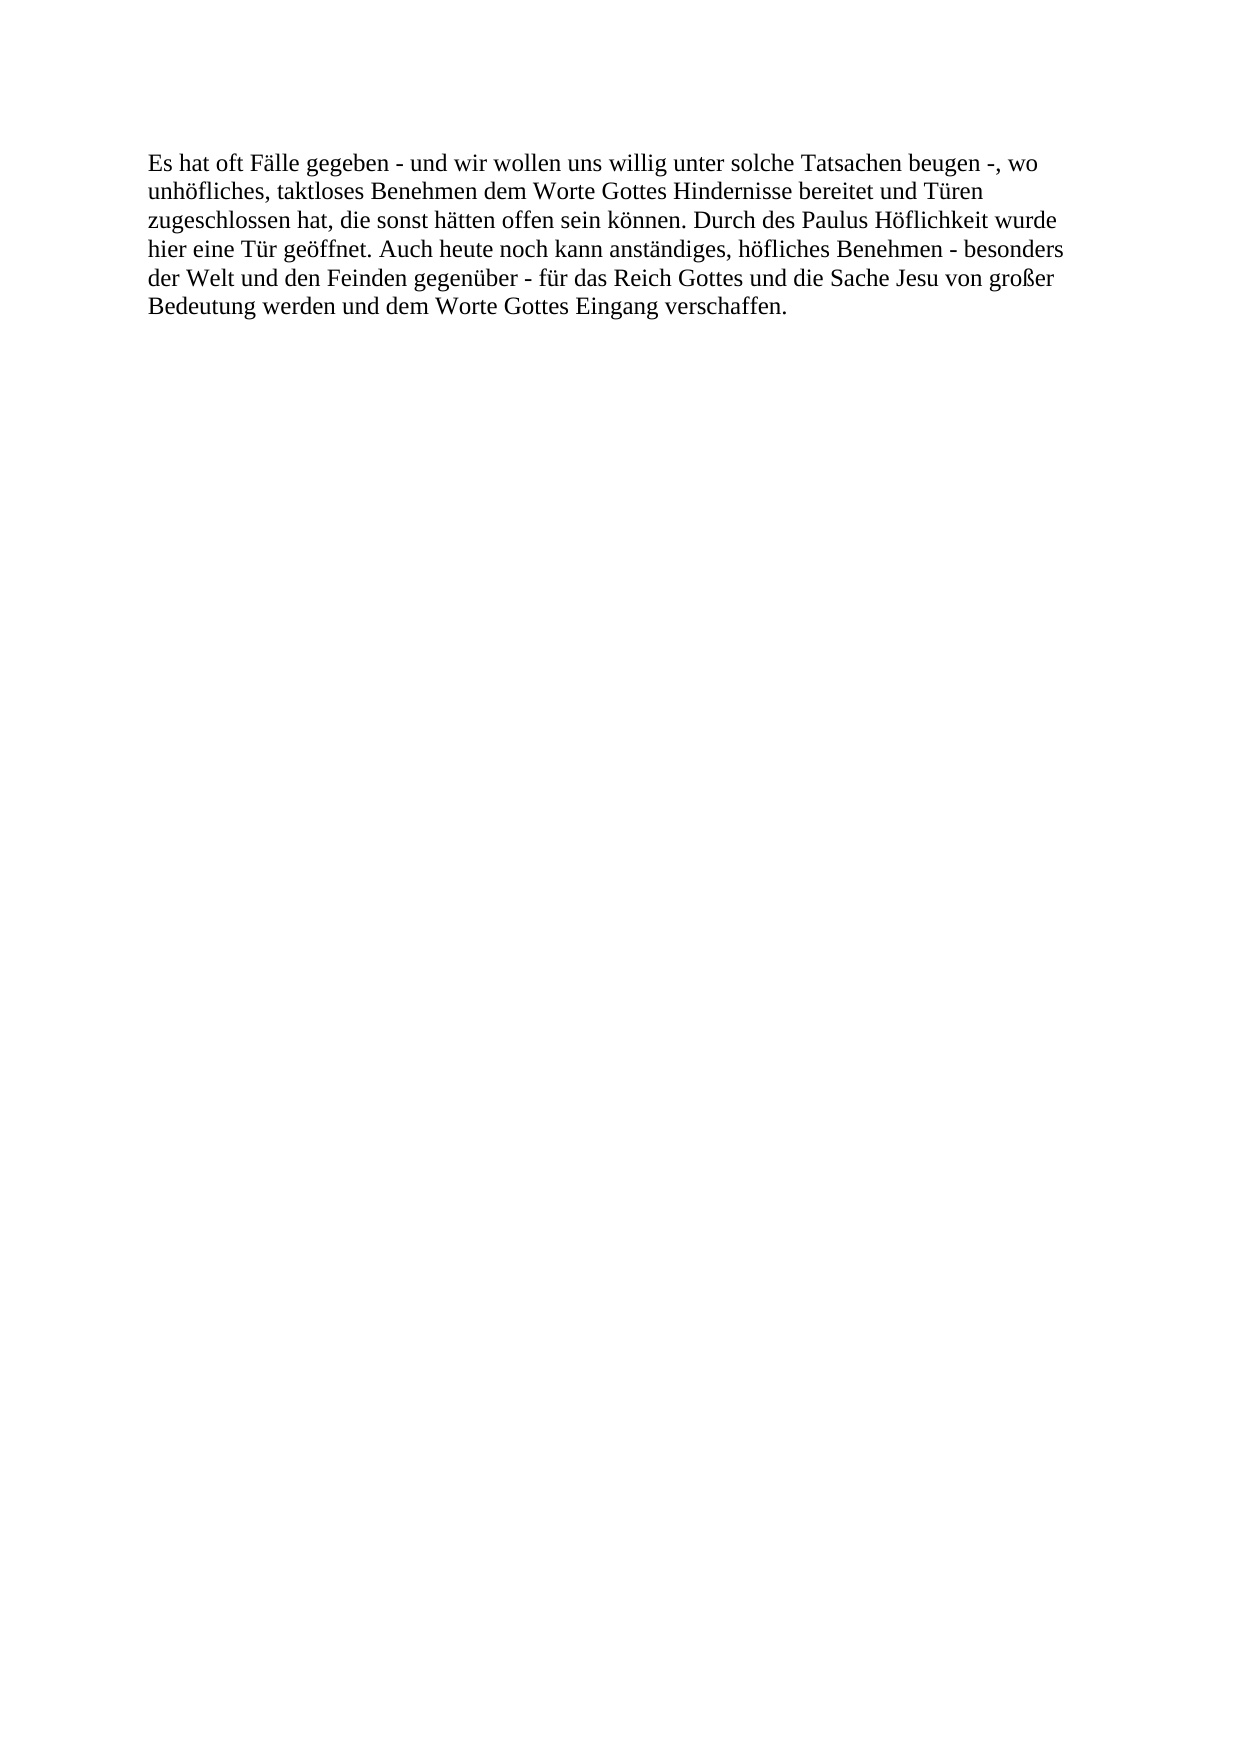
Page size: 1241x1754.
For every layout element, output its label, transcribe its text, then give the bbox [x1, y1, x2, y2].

text Es hat oft Fälle gegeben - und wir wollen uns willig unter solche Tatsachen beugen -, wo unhöfliches, taktloses Benehmen dem Worte Gottes Hindernisse bereitet und Türen zugeschlossen hat, die sonst hätten offen sein können. Durch des Paulus Höflichkeit wurde hier eine Tür geöffnet. Auch heute noch kann anständiges, höfliches Benehmen - besonders der Welt und den Feinden gegenüber - für das Reich Gottes und die Sache Jesu von großer Bedeutung werden und dem Worte Gottes Eingang verschaffen. [148, 148, 1093, 320]
